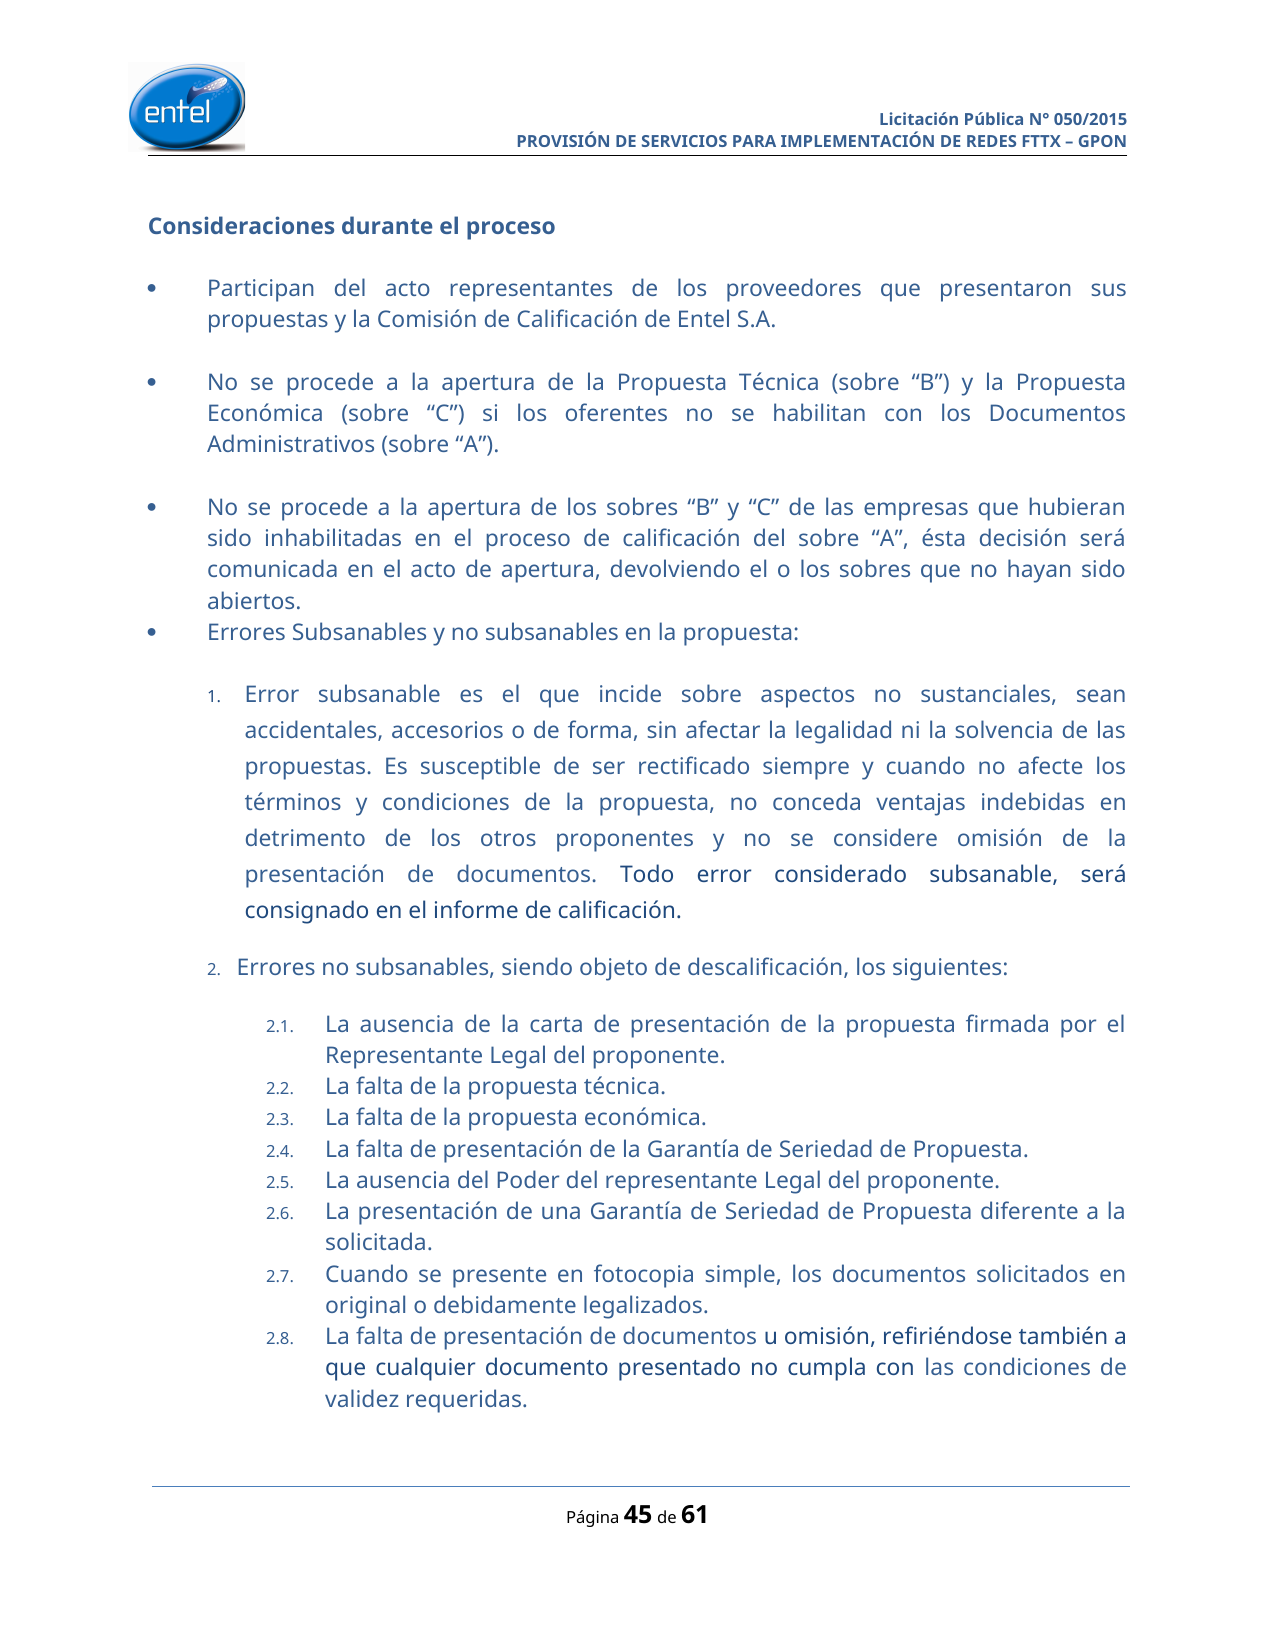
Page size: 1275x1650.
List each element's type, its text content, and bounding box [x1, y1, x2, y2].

list La presentación de una Garantía de Seriedad de Propuesta diferente a la solicitada. [266, 1195, 1127, 1258]
list Cuando se presente en fotocopia simple, los documentos solicitados en original o debidamente legalizados. [266, 1258, 1127, 1320]
list Errores no subsanables, siendo objeto de descalificación, los siguientes: [207, 951, 1127, 982]
picture [128, 62, 246, 152]
list Errores Subsanables y no subsanables en la propuesta: [148, 616, 1127, 647]
list La falta de la propuesta económica. [266, 1101, 1127, 1133]
list La falta de la propuesta técnica. [266, 1070, 1127, 1101]
list No se procede a la apertura de los sobres “B” y “C” de las empresas que hubieran sido inhabilitadas en el proceso de calificación del sobre “A”, ésta decisión será comunicada en el acto de apertura, devolviendo el o los sobres que no hayan sido abiertos. [148, 491, 1127, 616]
list La falta de presentación de documentos u omisión, refiriéndose también a que cualquier documento presentado no cumpla con las condiciones de validez requeridas. [266, 1320, 1127, 1414]
list Participan del acto representantes de los proveedores que presentaron sus propuestas y la Comisión de Calificación de Entel S.A. [148, 272, 1127, 335]
list La falta de presentación de la Garantía de Seriedad de Propuesta. [266, 1133, 1127, 1164]
list Error subsanable es el que incide sobre aspectos no sustanciales, sean accidentales, accesorios o de forma, sin afectar la legalidad ni la solvencia de las propuestas. Es susceptible de ser rectificado siempre y cuando no afecte los términos y condiciones de la propuesta, no conceda ventajas indebidas en detrimento de los otros proponentes y no se considere omisión de la presentación de documentos. Todo error considerado subsanable, será consignado en el informe de calificación. [207, 678, 1127, 925]
text Consideraciones durante el proceso [148, 210, 1127, 241]
list No se procede a la apertura de la Propuesta Técnica (sobre “B”) y la Propuesta Económica (sobre “C”) si los oferentes no se habilitan con los Documentos Administrativos (sobre “A”). [148, 366, 1127, 460]
list La ausencia de la carta de presentación de la propuesta firmada por el Representante Legal del proponente. [266, 1008, 1127, 1070]
list La ausencia del Poder del representante Legal del proponente. [266, 1164, 1127, 1195]
